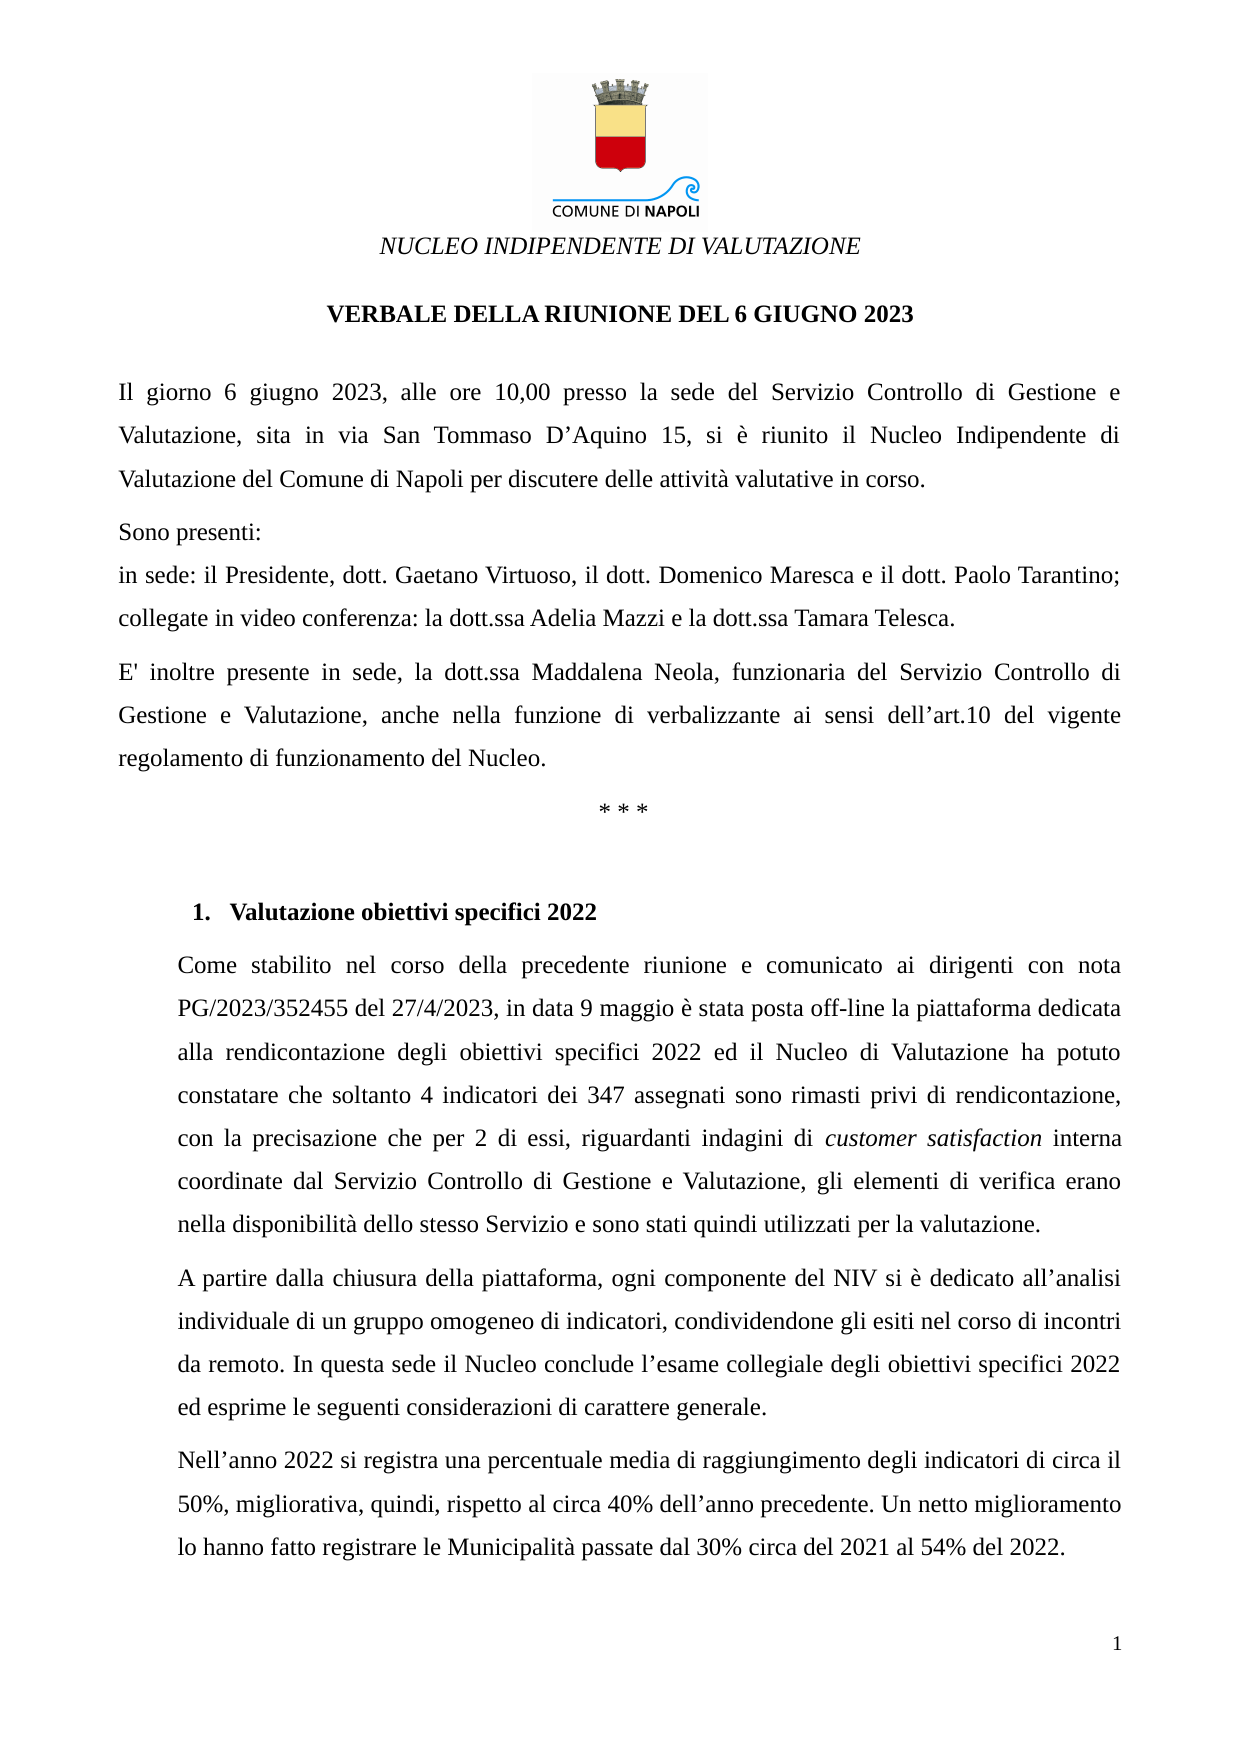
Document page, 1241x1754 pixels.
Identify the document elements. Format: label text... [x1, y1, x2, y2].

text in sede: il Presidente, dott. Gaetano Virtuoso, il dott. Domenico Maresca e il dott. Paolo Tarantino; collegate in video conferenza: la dott.ssa Adelia Mazzi e la dott.ssa Tamara Telesca. [118, 560, 1122, 632]
text Il giorno 6 giugno 2023, alle ore 10,00 presso la sede del Servizio Controllo di Gestione e Valutazione, sita in via San Tommaso D’Aquino 15, si è riunito il Nucleo Indipendente di Valutazione del Comune di Napoli per discutere delle attività valutative in corso. [118, 377, 1122, 492]
text Sono presenti: [118, 517, 1122, 546]
text VERBALE DELLA RIUNIONE DEL 6 GIUGNO 2023 [118, 299, 1122, 328]
text E' inoltre presente in sede, la dott.ssa Maddalena Neola, funzionaria del Servizio Controllo di Gestione e Valutazione, anche nella funzione di verbalizzante ai sensi dell’art.10 del vigente regolamento di funzionamento del Nucleo. [118, 657, 1122, 772]
text Nell’anno 2022 si registra una percentuale media di raggiungimento degli indicatori di circa il 50%, migliorativa, quindi, rispetto al circa 40% dell’anno precedente. Un netto miglioramento lo hanno fatto registrare le Municipalità passate dal 30% circa del 2021 al 54% del 2022. [177, 1446, 1122, 1561]
text Come stabilito nel corso della precedente riunione e comunicato ai dirigenti con nota PG/2023/352455 del 27/4/2023, in data 9 maggio è stata posta off-line la piattaforma dedicata alla rendicontazione degli obiettivi specifici 2022 ed il Nucleo di Valutazione ha potuto constatare che soltanto 4 indicatori dei 347 assegnati sono rimasti privi di rendicontazione, con la precisazione che per 2 di essi, riguardanti indagini di customer satisfaction interna coordinate dal Servizio Controllo di Gestione e Valutazione, gli elementi di verifica erano nella disponibilità dello stesso Servizio e sono stati quindi utilizzati per la valutazione. [177, 950, 1122, 1238]
text * * * [598, 797, 1122, 826]
text A partire dalla chiusura della piattaforma, ogni componente del NIV si è dedicato all’analisi individuale di un gruppo omogeneo di indicatori, condividendone gli esiti nel corso di incontri da remoto. In questa sede il Nucleo conclude l’esame collegiale degli obiettivi specifici 2022 ed esprime le seguenti considerazioni di carattere generale. [177, 1263, 1122, 1421]
picture [532, 73, 709, 232]
list Valutazione obiettivi specifici 2022 [192, 897, 1122, 926]
